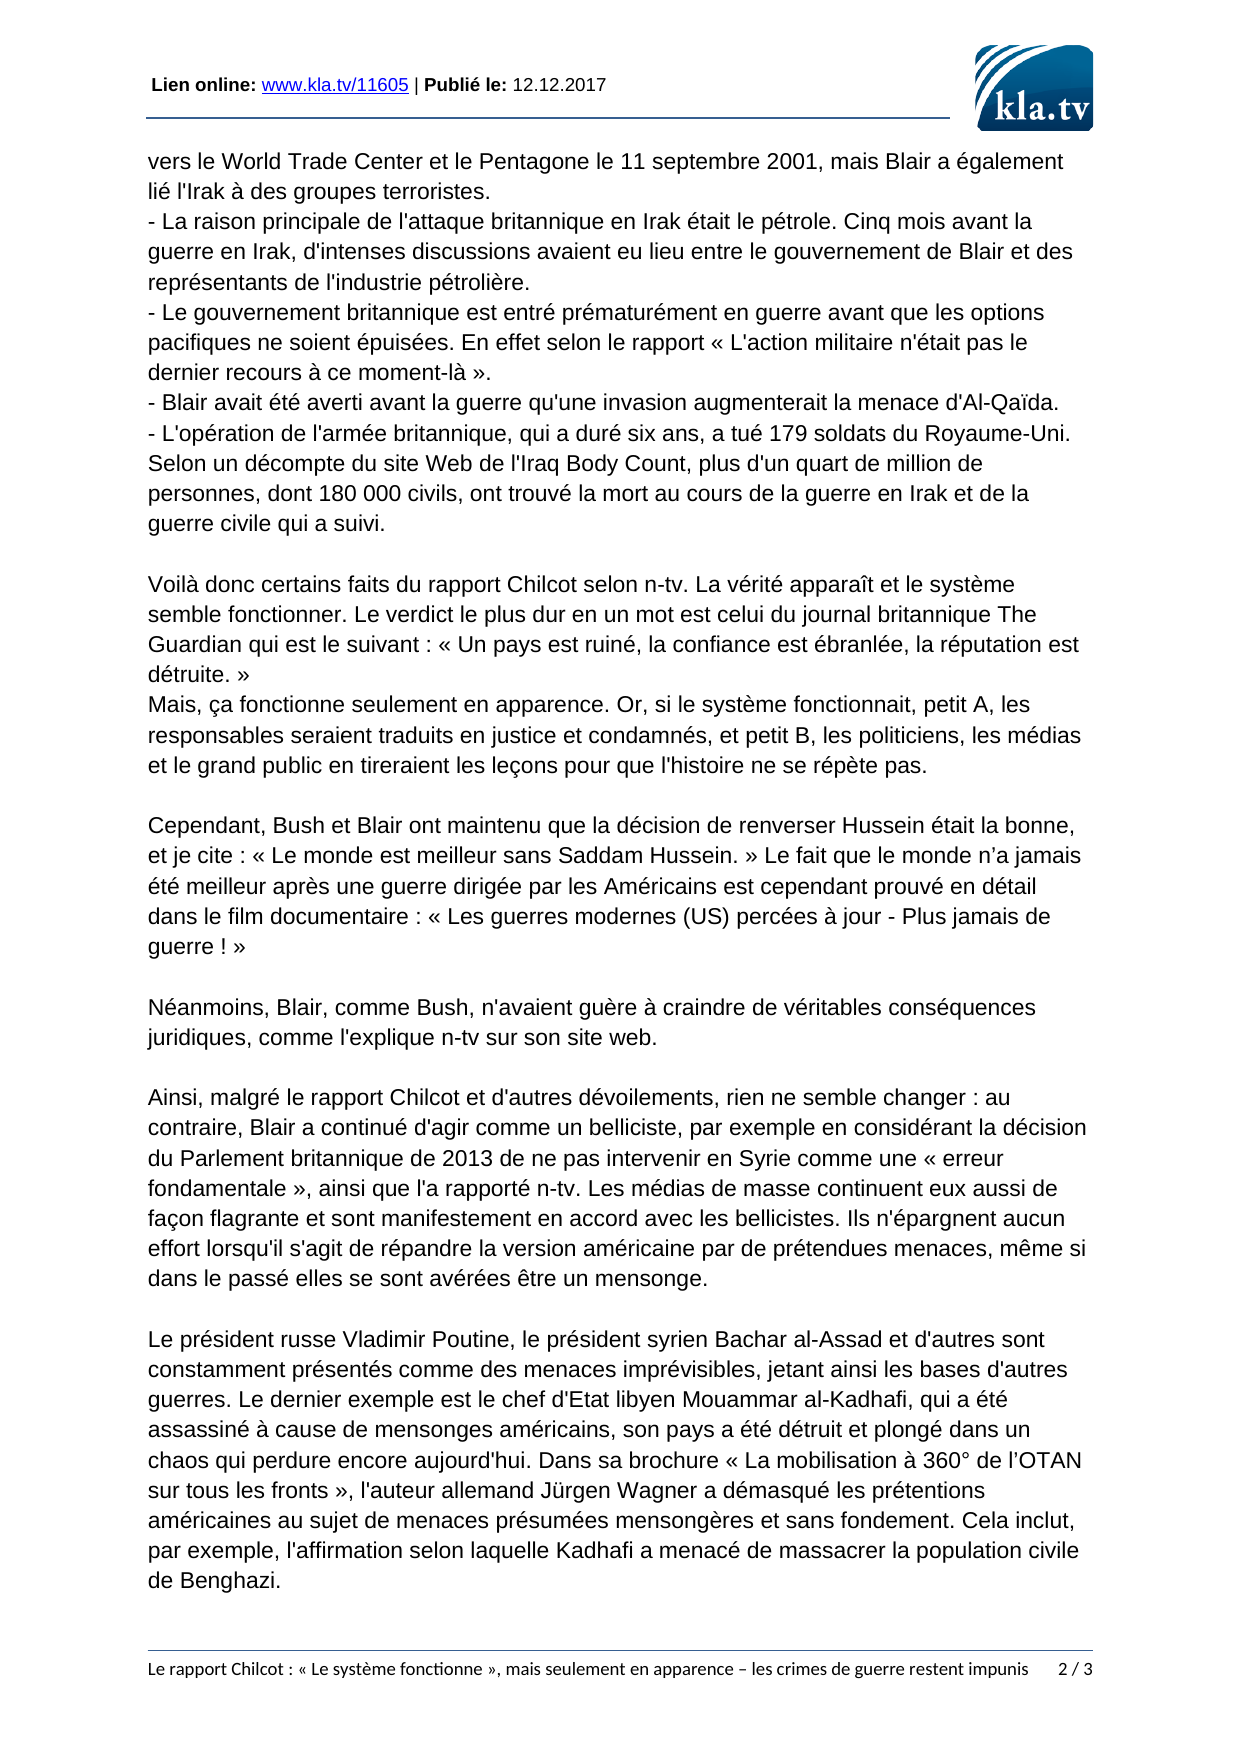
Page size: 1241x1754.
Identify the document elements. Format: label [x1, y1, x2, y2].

text [148, 148, 1093, 1624]
